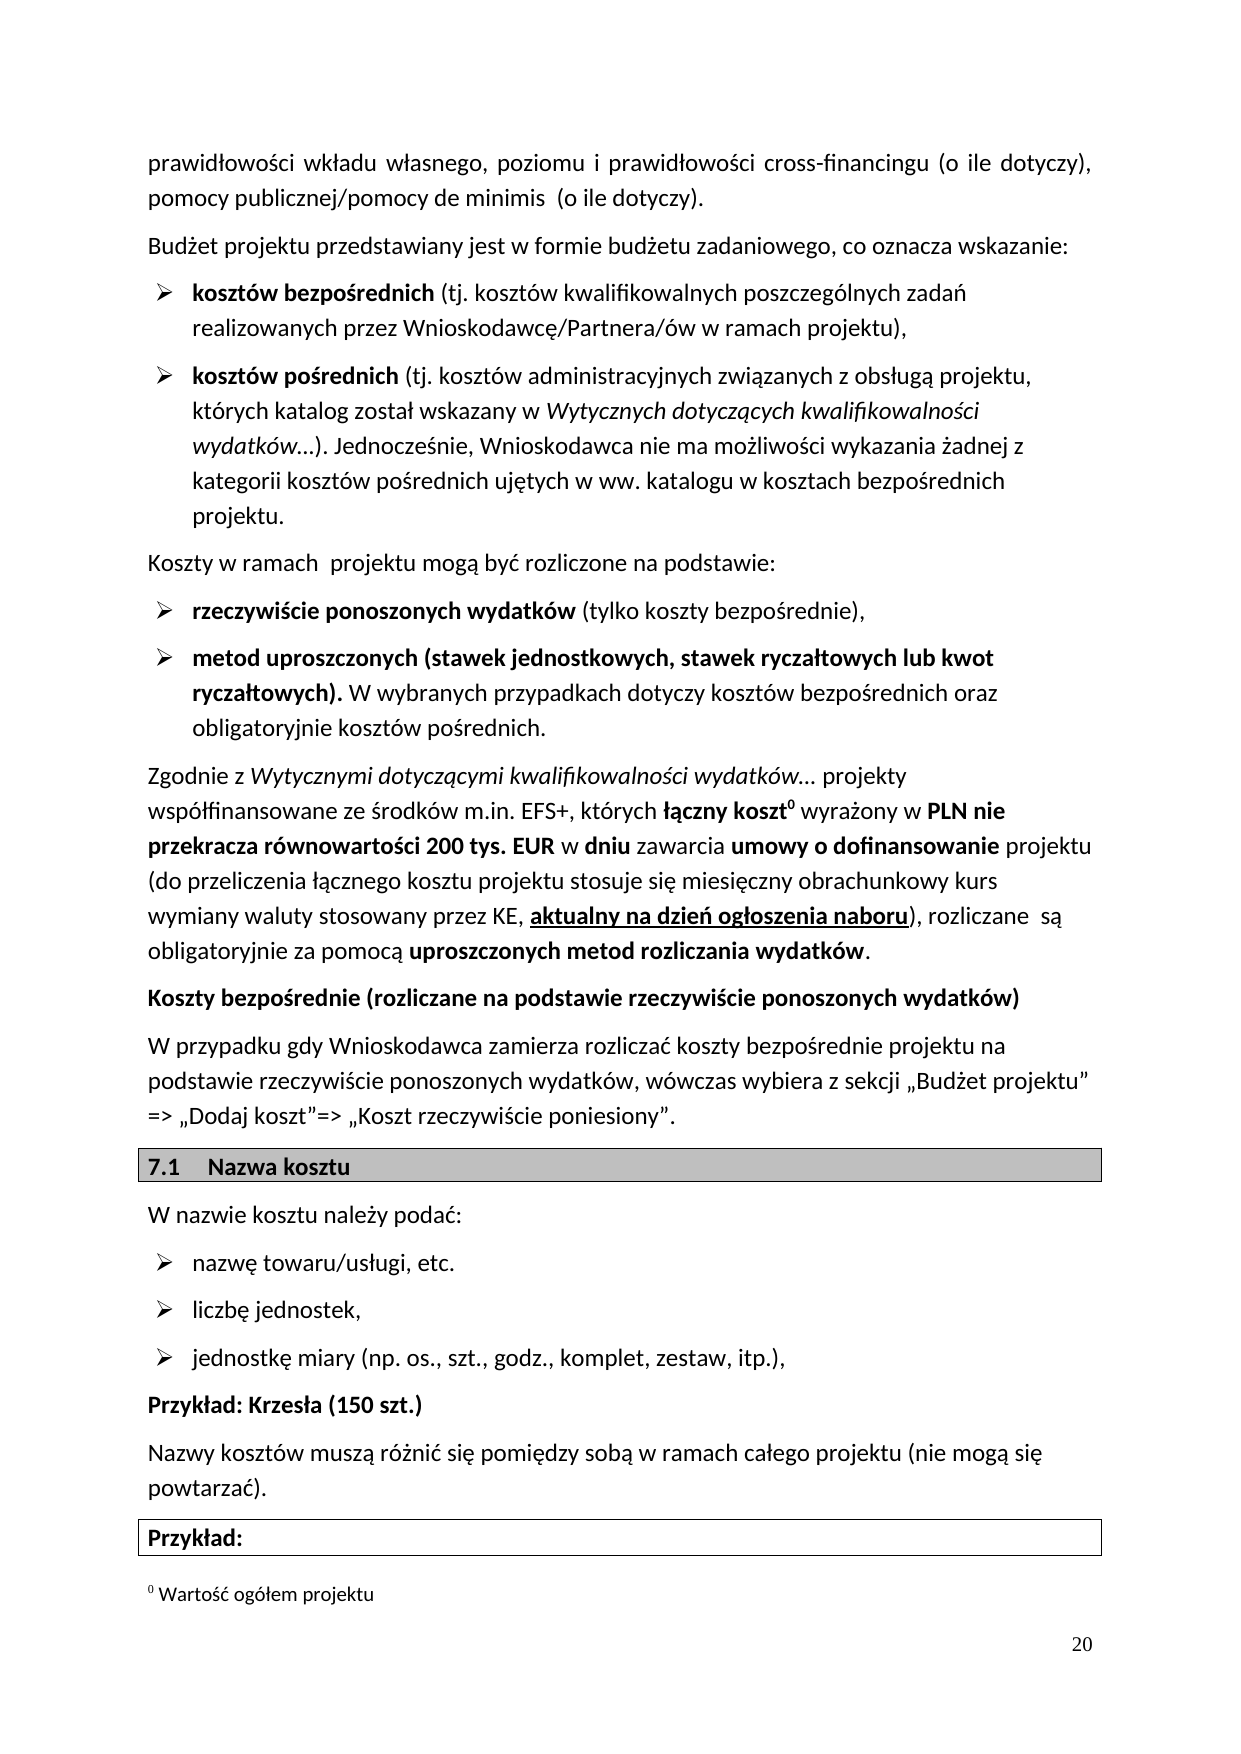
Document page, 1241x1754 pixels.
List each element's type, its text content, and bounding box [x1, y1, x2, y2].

list nazwę towaru/usługi, etc. [154, 1247, 1093, 1277]
text Budżet projektu przedstawiany jest w formie budżetu zadaniowego, co oznacza wskazanie: [148, 230, 1093, 261]
text Koszty bezpośrednie (rozliczane na podstawie rzeczywiście ponoszonych wydatków) [148, 983, 1093, 1013]
list kosztów bezpośrednich (tj. kosztów kwalifikowalnych poszczególnych zadań realizowanych przez Wnioskodawcę/Partnera/ów w ramach projektu), [154, 278, 1093, 343]
text Nazwy kosztów muszą różnić się pomiędzy sobą w ramach całego projektu (nie mogą się powtarzać). [148, 1437, 1093, 1502]
list rzeczywiście ponoszonych wydatków (tylko koszty bezpośrednie), [154, 595, 1093, 626]
text Przykład: Krzesła (150 szt.) [148, 1389, 1093, 1420]
list metod uproszczonych (stawek jednostkowych, stawek ryczałtowych lub kwot ryczałtowych). W wybranych przypadkach dotyczy kosztów bezpośrednich oraz obligatoryjnie kosztów pośrednich. [154, 643, 1093, 743]
text Przykład: [139, 1520, 1101, 1555]
text Zgodnie z Wytycznymi dotyczącymi kwalifikowalności wydatków… projekty współfinansowane ze środków m.in. EFS+, których łączny koszt wyrażony w PLN nie przekracza równowartości 200 tys. EUR w dniu zawarcia umowy o dofinansowanie projektu (do przeliczenia łącznego kosztu projektu stosuje się miesięczny obrachunkowy kurs wymiany waluty stosowany przez KE, aktualny na dzień ogłoszenia naboru), rozliczane są obligatoryjnie za pomocą uproszczonych metod rozliczania wydatków. [148, 760, 1093, 966]
list liczbę jednostek, [154, 1294, 1093, 1325]
list jednostkę miary (np. os., szt., godz., komplet, zestaw, itp.), [154, 1342, 1093, 1372]
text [148, 148, 1093, 213]
list kosztów pośrednich (tj. kosztów administracyjnych związanych z obsługą projektu, których katalog został wskazany w Wytycznych dotyczących kwalifikowalności wydatków…). Jednocześnie, Wnioskodawca nie ma możliwości wykazania żadnej z kategorii kosztów pośrednich ujętych w ww. katalogu w kosztach bezpośrednich projektu. [154, 360, 1093, 531]
subtitle Nazwa kosztu [139, 1149, 1101, 1181]
text Koszty w ramach projektu mogą być rozliczone na podstawie: [148, 548, 1093, 578]
text W nazwie kosztu należy podać: [148, 1199, 1093, 1230]
text W przypadku gdy Wnioskodawca zamierza rozliczać koszty bezpośrednie projektu na podstawie rzeczywiście ponoszonych wydatków, wówczas wybiera z sekcji „Budżet projektu” => „Dodaj koszt”=> „Koszt rzeczywiście poniesiony”. [148, 1030, 1093, 1131]
